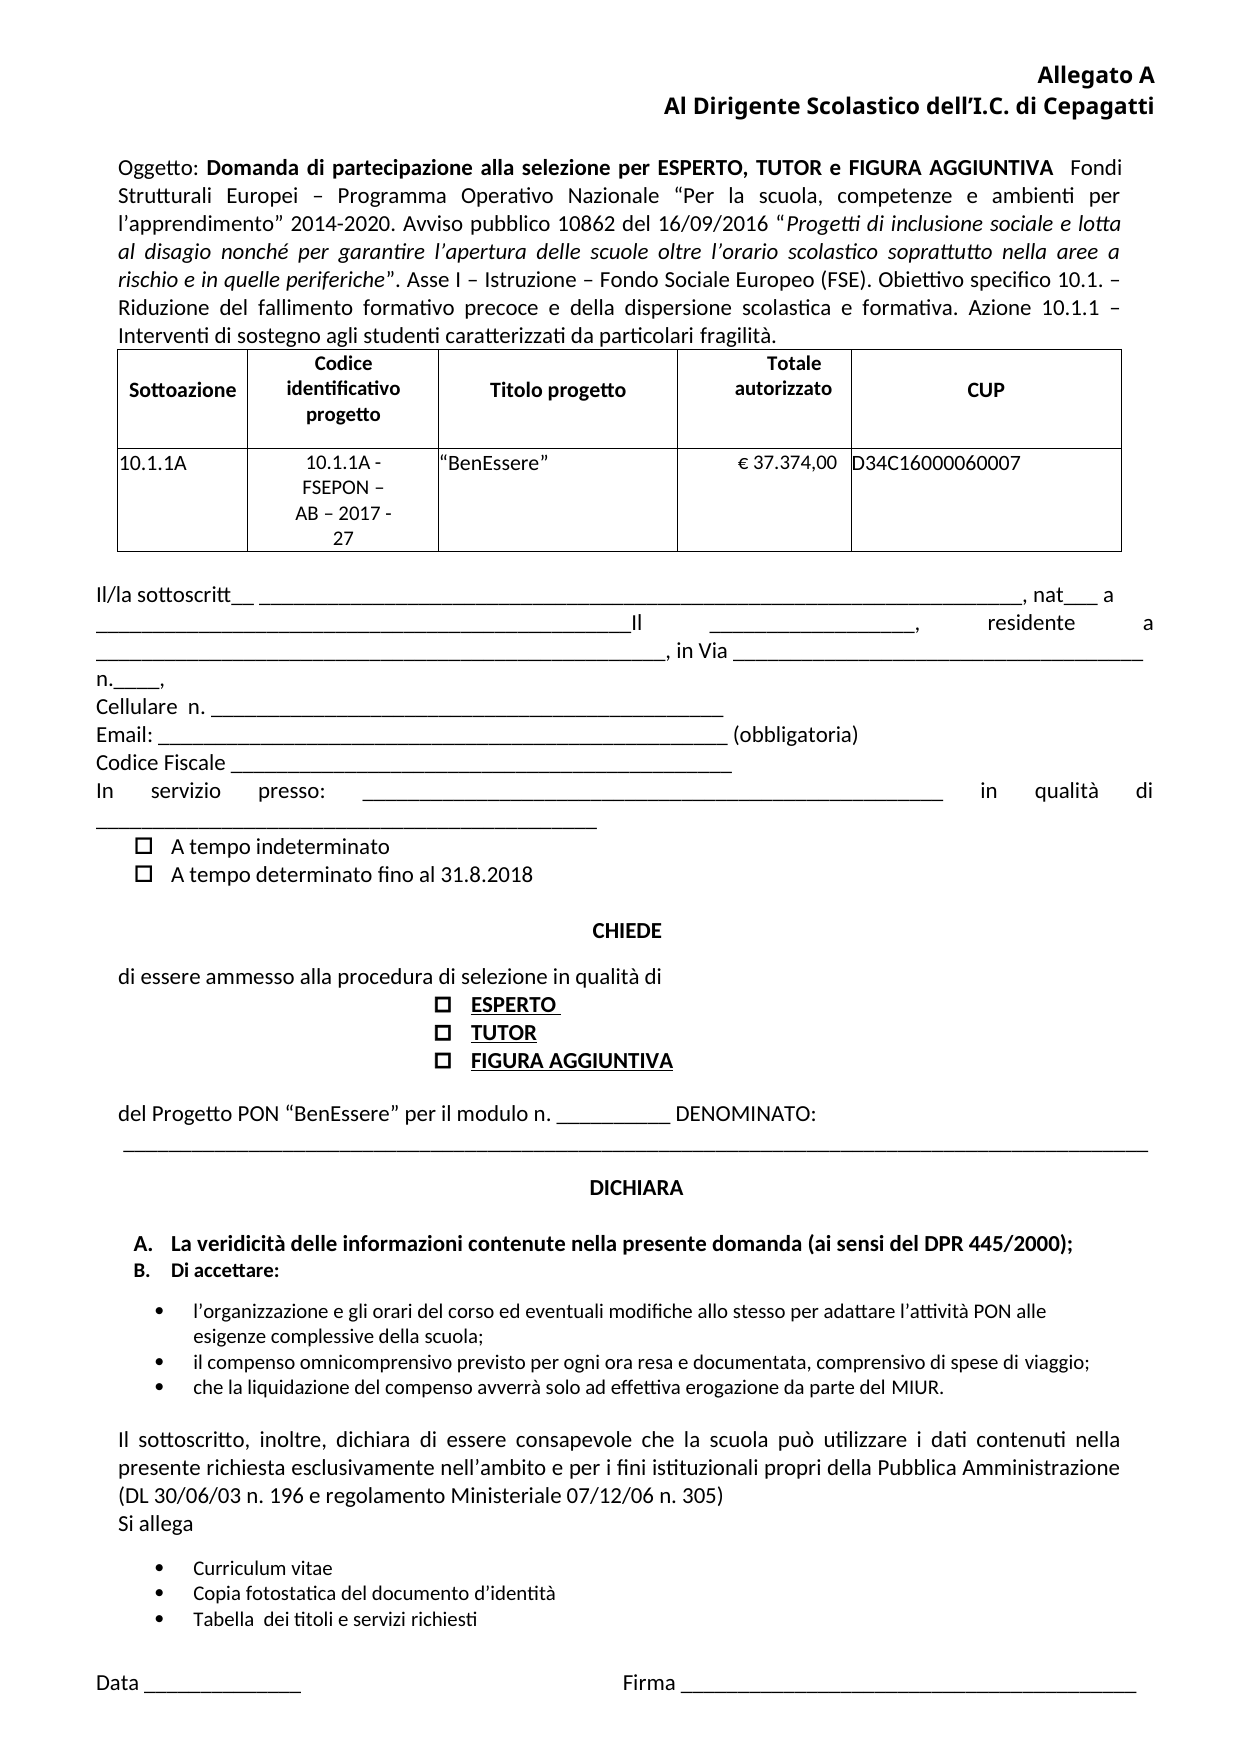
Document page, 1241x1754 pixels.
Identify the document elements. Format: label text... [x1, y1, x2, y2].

text Allegato A [96, 59, 1155, 90]
table_cell 10.1.1A [118, 449, 247, 551]
list A tempo indeterminato [133, 832, 1155, 860]
table_header Sottoazione [118, 350, 247, 448]
list il compenso omnicomprensivo previsto per ogni ora resa e documentata, comprensivo di spese di viaggio; [156, 1349, 1155, 1374]
list ESPERTO [433, 990, 1155, 1018]
text DICHIARA [118, 1173, 1155, 1201]
list Tabella dei titoli e servizi richiesti [156, 1606, 1155, 1631]
text Email: __________________________________________________ (obbligatoria) [96, 720, 1155, 748]
table_cell 10.1.1A - FSEPON – AB – 2017 - 27 [248, 449, 438, 551]
subtitle Di accettare: [133, 1257, 1155, 1283]
table_header Totale autorizzato [678, 350, 851, 448]
list TUTOR [433, 1018, 1155, 1046]
list l’organizzazione e gli orari del corso ed eventuali modifiche allo stesso per adattare l’attività PON alle esigenze complessive della scuola; [156, 1298, 1048, 1349]
text Si allega [118, 1509, 1155, 1537]
text Data ______________ Firma ________________________________________ [96, 1668, 1155, 1696]
table_cell D34C16000060007 [852, 449, 1121, 551]
list La veridicità delle informazioni contenute nella presente domanda (ai sensi del DPR 445/2000); [133, 1229, 1240, 1257]
text Codice Fiscale ____________________________________________ [96, 748, 1155, 776]
text Il sottoscritto, inoltre, dichiara di essere consapevole che la scuola può utilizzare i dati contenuti nella presente richiesta esclusivamente nell’ambito e per i fini istituzionali propri della Pubblica Amministrazione (DL 30/06/03 n. 196 e regolamento Ministeriale 07/12/06 n. 305) [118, 1425, 1122, 1509]
table_cell “BenEssere” [439, 449, 677, 551]
text Oggetto: Domanda di partecipazione alla selezione per ESPERTO, TUTOR e FIGURA AGGIUNTIVA Fondi Strutturali Europei – Programma Operativo Nazionale “Per la scuola, competenze e ambienti per l’apprendimento” 2014-2020. Avviso pubblico 10862 del 16/09/2016 “Progetti di inclusione sociale e lotta al disagio nonché per garantire l’apertura delle scuole oltre l’orario scolastico soprattutto nella aree a rischio e in quelle periferiche”. Asse I – Istruzione – Fondo Sociale Europeo (FSE). Obiettivo specifico 10.1. – Riduzione del fallimento formativo precoce e della dispersione scolastica e formativa. Azione 10.1.1 – Interventi di sostegno agli studenti caratterizzati da particolari fragilità. [118, 153, 1122, 349]
table_header CUP [852, 350, 1121, 448]
text Al Dirigente Scolastico dell’I.C. di Cepagatti [96, 90, 1155, 122]
text __________________________________________________________________________________________ [118, 1127, 1155, 1155]
list FIGURA AGGIUNTIVA [433, 1046, 1155, 1074]
table_cell € 37.374,00 [678, 449, 851, 551]
table_header Titolo progetto [439, 350, 677, 448]
text Il/la sottoscritt__ ___________________________________________________________________, nat___ a [96, 580, 1155, 608]
text Cellulare n. _____________________________________________ [96, 692, 1155, 720]
table_header Codice identificativo progetto [248, 350, 438, 448]
list Curriculum vitae [156, 1555, 1155, 1581]
text _______________________________________________Il __________________, residente a __________________________________________________, in Via ____________________________________ [96, 608, 1155, 664]
text del Progetto PON “BenEssere” per il modulo n. __________ DENOMINATO: [118, 1099, 1155, 1127]
text di essere ammesso alla procedura di selezione in qualità di [118, 962, 1155, 990]
list A tempo determinato fino al 31.8.2018 [133, 860, 1155, 888]
text CHIEDE [96, 916, 1158, 944]
list Copia fotostatica del documento d’identità [156, 1581, 1155, 1606]
text In servizio presso: ___________________________________________________ in qualità di ____________________________________________ [96, 776, 1155, 832]
list che la liquidazione del compenso avverrà solo ad effettiva erogazione da parte del MIUR. [156, 1374, 1155, 1400]
text n.____, [96, 664, 1155, 692]
